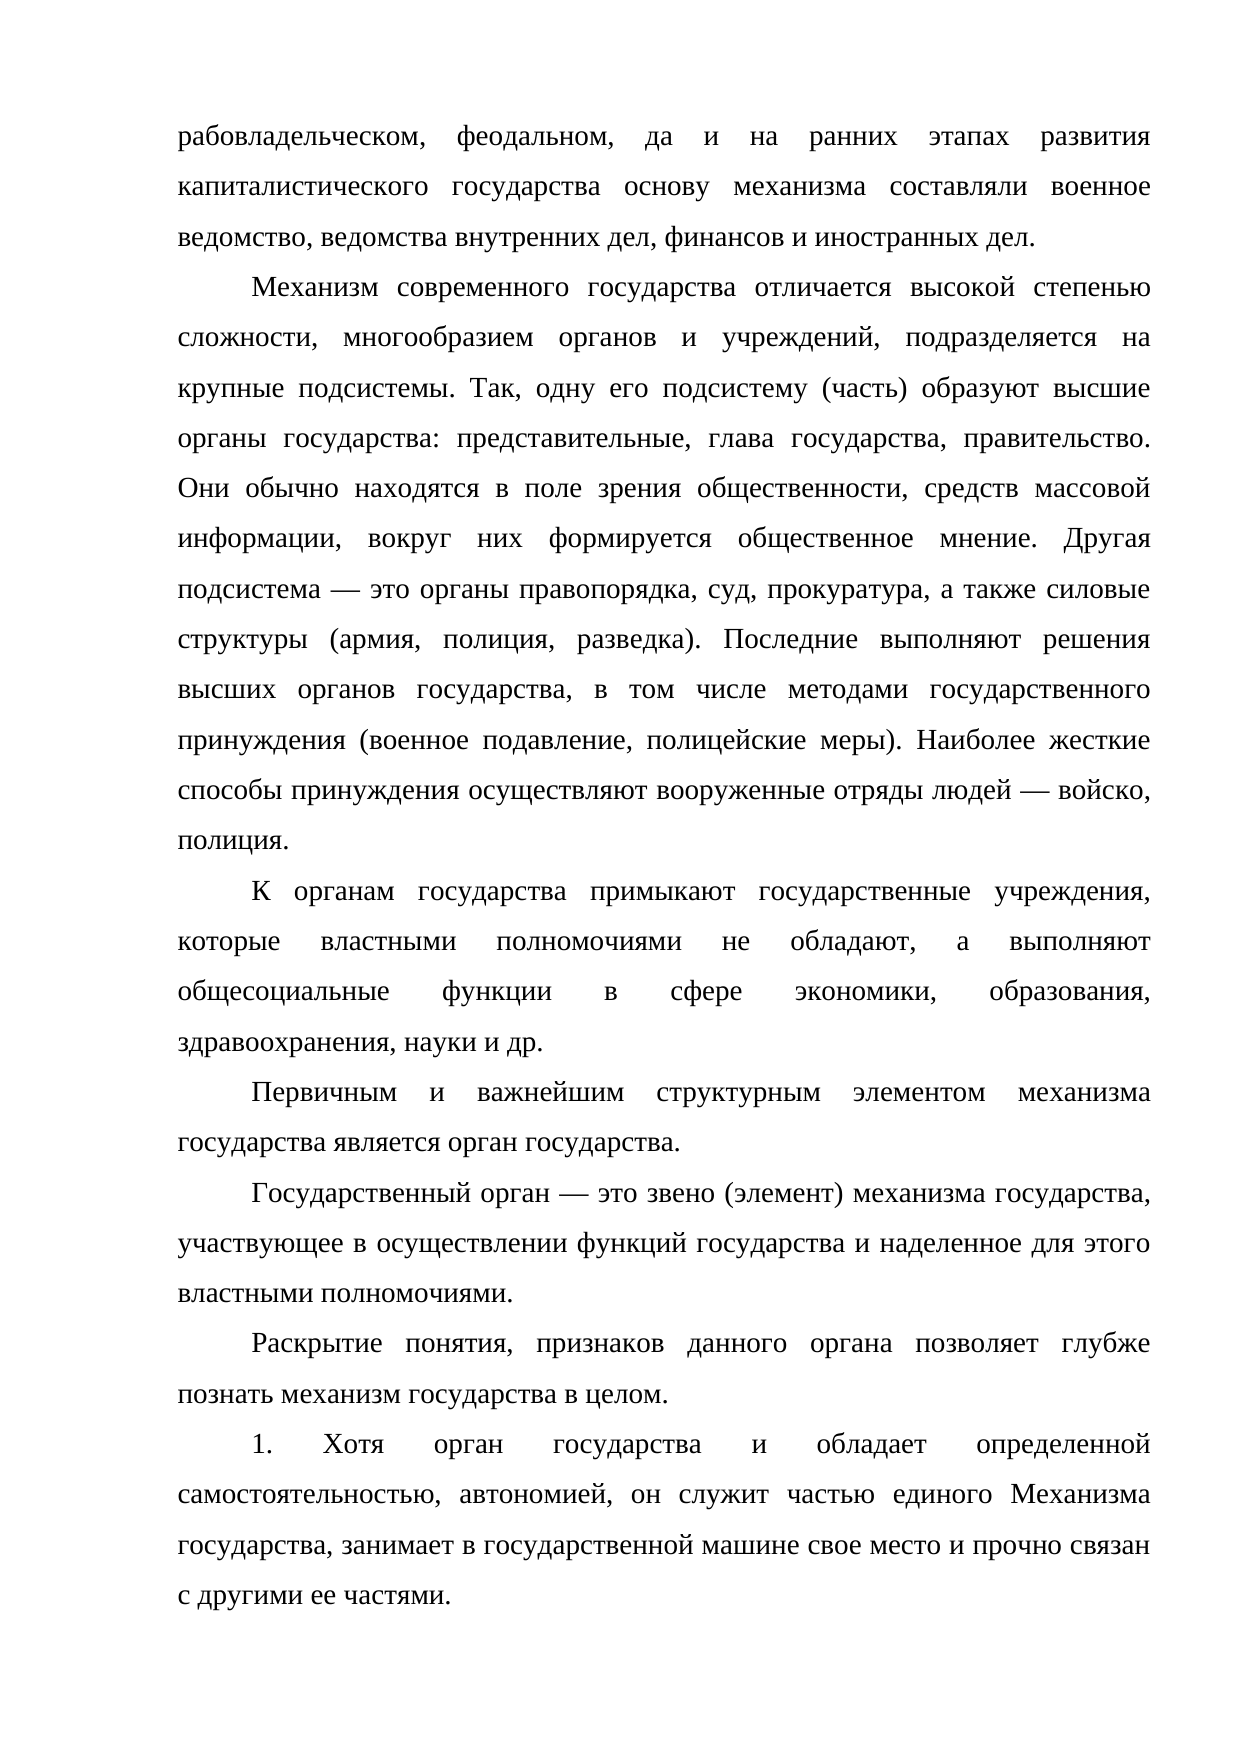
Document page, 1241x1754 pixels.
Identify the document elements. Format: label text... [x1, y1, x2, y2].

text Механизм современного государства отличается высокой степенью сложности, многообразием органов и учреждений, подразделяется на крупные подсистемы. Так, одну его подсистему (часть) образуют высшие органы государства: представительные, глава государства, правительство. Они обычно находятся в поле зрения общественности, средств массовой информации, вокруг них формируется общественное мнение. Другая подсистема — это органы правопорядка, суд, прокуратура, а также силовые структуры (армия, полиция, разведка). Последние выполняют решения высших органов государства, в том числе методами государственного принуждения (военное подавление, полицейские меры). Наиболее жесткие способы принуждения осуществляют вооруженные отряды людей — войско, полиция. [177, 269, 1152, 856]
text 1. Хотя орган государства и обладает определенной самостоятельностью, автономией, он служит частью единого Механизма государства, занимает в государственной машине свое место и прочно связан с другими ее частями. [177, 1426, 1152, 1611]
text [177, 118, 1152, 252]
text Государственный орган — это звено (элемент) механизма государства, участвующее в осуществлении функций государства и наделенное для этого властными полномочиями. [177, 1175, 1152, 1309]
text Раскрытие понятия, признаков данного органа позволяет глубже познать механизм государства в целом. [177, 1326, 1152, 1409]
text К органам государства примыкают государственные учреждения, которые властными полномочиями не обладают, а выполняют общесоциальные функции в сфере экономики, образования, здравоохранения, науки и др. [177, 873, 1152, 1057]
text Первичным и важнейшим структурным элементом механизма государства является орган государства. [177, 1074, 1152, 1158]
